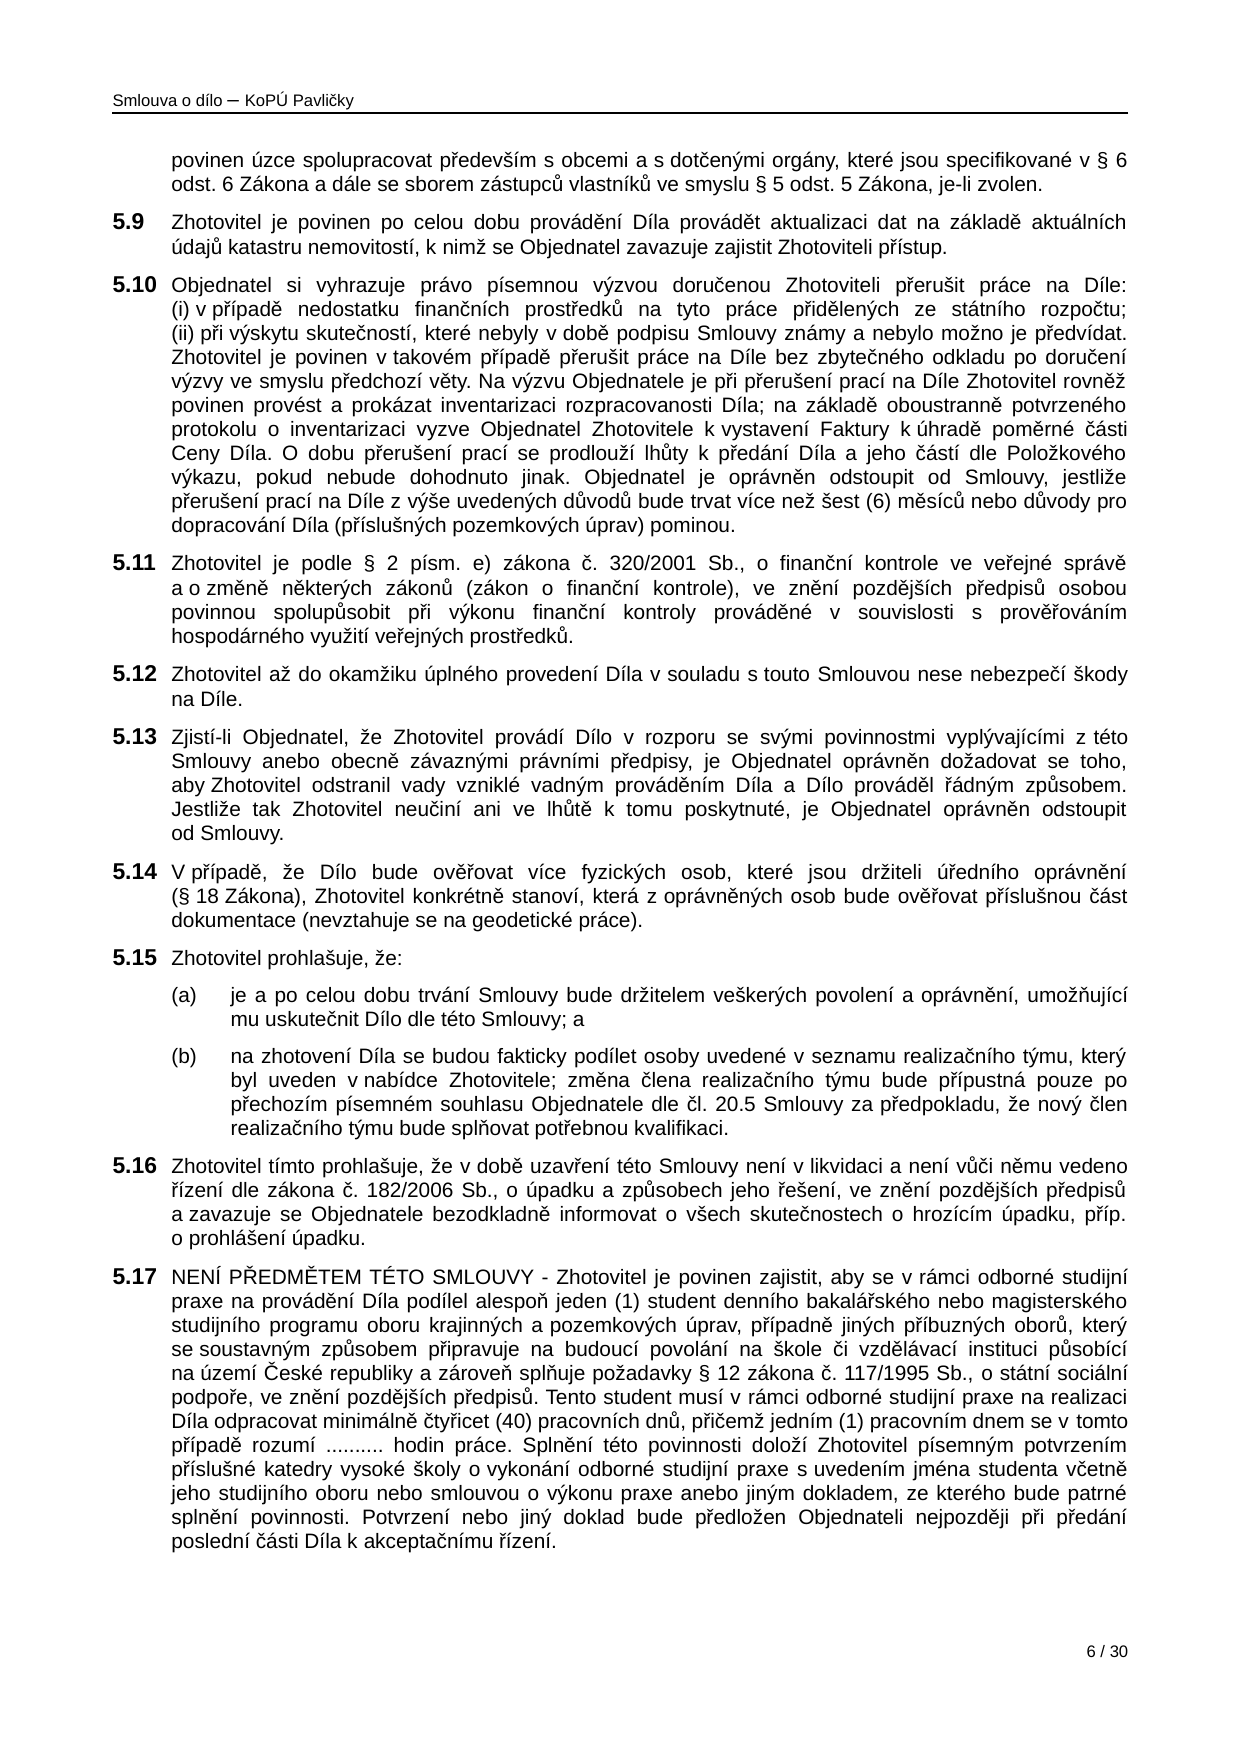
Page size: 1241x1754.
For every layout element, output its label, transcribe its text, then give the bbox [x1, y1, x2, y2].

text Objednatel si vyhrazuje právo písemnou výzvou doručenou Zhotoviteli přerušit práce na Díle: (i) v případě nedostatku finančních prostředků na tyto práce přidělených ze státního rozpočtu; (ii) při výskytu skutečností, které nebyly v době podpisu Smlouvy známy a nebylo možno je předvídat. Zhotovitel je povinen v takovém případě přerušit práce na Díle bez zbytečného odkladu po doručení výzvy ve smyslu předchozí věty. Na výzvu Objednatele je při přerušení prací na Díle Zhotovitel rovněž povinen provést a prokázat inventarizaci rozpracovanosti Díla; na základě oboustranně potvrzeného protokolu o inventarizaci vyzve Objednatel Zhotovitele k vystavení Faktury k úhradě poměrné části Ceny Díla. O dobu přerušení prací se prodlouží lhůty k předání Díla a jeho částí dle Položkového výkazu, pokud nebude dohodnuto jinak. Objednatel je oprávněn odstoupit od Smlouvy, jestliže přerušení prací na Díle z výše uvedených důvodů bude trvat více než šest (6) měsíců nebo důvody pro dopracování Díla (příslušných pozemkových úprav) pominou. [112, 271, 1128, 537]
text V případě, že Dílo bude ověřovat více fyzických osob, které jsou držiteli úředního oprávnění (§ 18 Zákona), Zhotovitel konkrétně stanoví, která z oprávněných osob bude ověřovat příslušnou část dokumentace (nevztahuje se na geodetické práce). [112, 858, 1128, 932]
text Zhotovitel až do okamžiku úplného provedení Díla v souladu s touto Smlouvou nese nebezpečí škody na Díle. [112, 660, 1128, 710]
text Zhotovitel je podle § 2 písm. e) zákona č. 320/2001 Sb., o finanční kontrole ve veřejné správě a o změně některých zákonů (zákon o finanční kontrole), ve znění pozdějších předpisů osobou povinnou spolupůsobit při výkonu finanční kontroly prováděné v souvislosti s prověřováním hospodárného využití veřejných prostředků. [112, 549, 1128, 648]
text Zhotovitel prohlašuje, že: [112, 944, 1128, 971]
text Zhotovitel je povinen po celou dobu provádění Díla provádět aktualizaci dat na základě aktuálních údajů katastru nemovitostí, k nimž se Objednatel zavazuje zajistit Zhotoviteli přístup. [112, 208, 1128, 258]
list na zhotovení Díla se budou fakticky podílet osoby uvedené v seznamu realizačního týmu, který byl uveden v nabídce Zhotovitele; změna člena realizačního týmu bude přípustná pouze po přechozím písemném souhlasu Objednatele dle čl. 20.5 Smlouvy za předpokladu, že nový člen realizačního týmu bude splňovat potřebnou kvalifikaci. [171, 1044, 1128, 1139]
list je a po celou dobu trvání Smlouvy bude držitelem veškerých povolení a oprávnění, umožňující mu uskutečnit Dílo dle této Smlouvy; a [171, 983, 1128, 1031]
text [112, 148, 1128, 196]
text NENÍ PŘEDMĚTEM TÉTO SMLOUVY - Zhotovitel je povinen zajistit, aby se v rámci odborné studijní praxe na provádění Díla podílel alespoň jeden (1) student denního bakalářského nebo magisterského studijního programu oboru krajinných a pozemkových úprav, případně jiných příbuzných oborů, který se soustavným způsobem připravuje na budoucí povolání na škole či vzdělávací instituci působící na území České republiky a zároveň splňuje požadavky § 12 zákona č. 117/1995 Sb., o státní sociální podpoře, ve znění pozdějších předpisů. Tento student musí v rámci odborné studijní praxe na realizaci Díla odpracovat minimálně čtyřicet (40) pracovních dnů, přičemž jedním (1) pracovním dnem se v tomto případě rozumí .......... hodin práce. Splnění této povinnosti doloží Zhotovitel písemným potvrzením příslušné katedry vysoké školy o vykonání odborné studijní praxe s uvedením jména studenta včetně jeho studijního oboru nebo smlouvou o výkonu praxe anebo jiným dokladem, ze kterého bude patrné splnění povinnosti. Potvrzení nebo jiný doklad bude předložen Objednateli nejpozději při předání poslední části Díla k akceptačnímu řízení. [112, 1263, 1128, 1553]
text Zjistí-li Objednatel, že Zhotovitel provádí Dílo v rozporu se svými povinnostmi vyplývajícími z této Smlouvy anebo obecně závaznými právními předpisy, je Objednatel oprávněn dožadovat se toho, aby Zhotovitel odstranil vady vzniklé vadným prováděním Díla a Dílo prováděl řádným způsobem. Jestliže tak Zhotovitel neučiní ani ve lhůtě k tomu poskytnuté, je Objednatel oprávněn odstoupit od Smlouvy. [112, 723, 1128, 845]
text Zhotovitel tímto prohlašuje, že v době uzavření této Smlouvy není v likvidaci a není vůči němu vedeno řízení dle zákona č. 182/2006 Sb., o úpadku a způsobech jeho řešení, ve znění pozdějších předpisů a zavazuje se Objednatele bezodkladně informovat o všech skutečnostech o hrozícím úpadku, příp. o prohlášení úpadku. [112, 1152, 1128, 1250]
